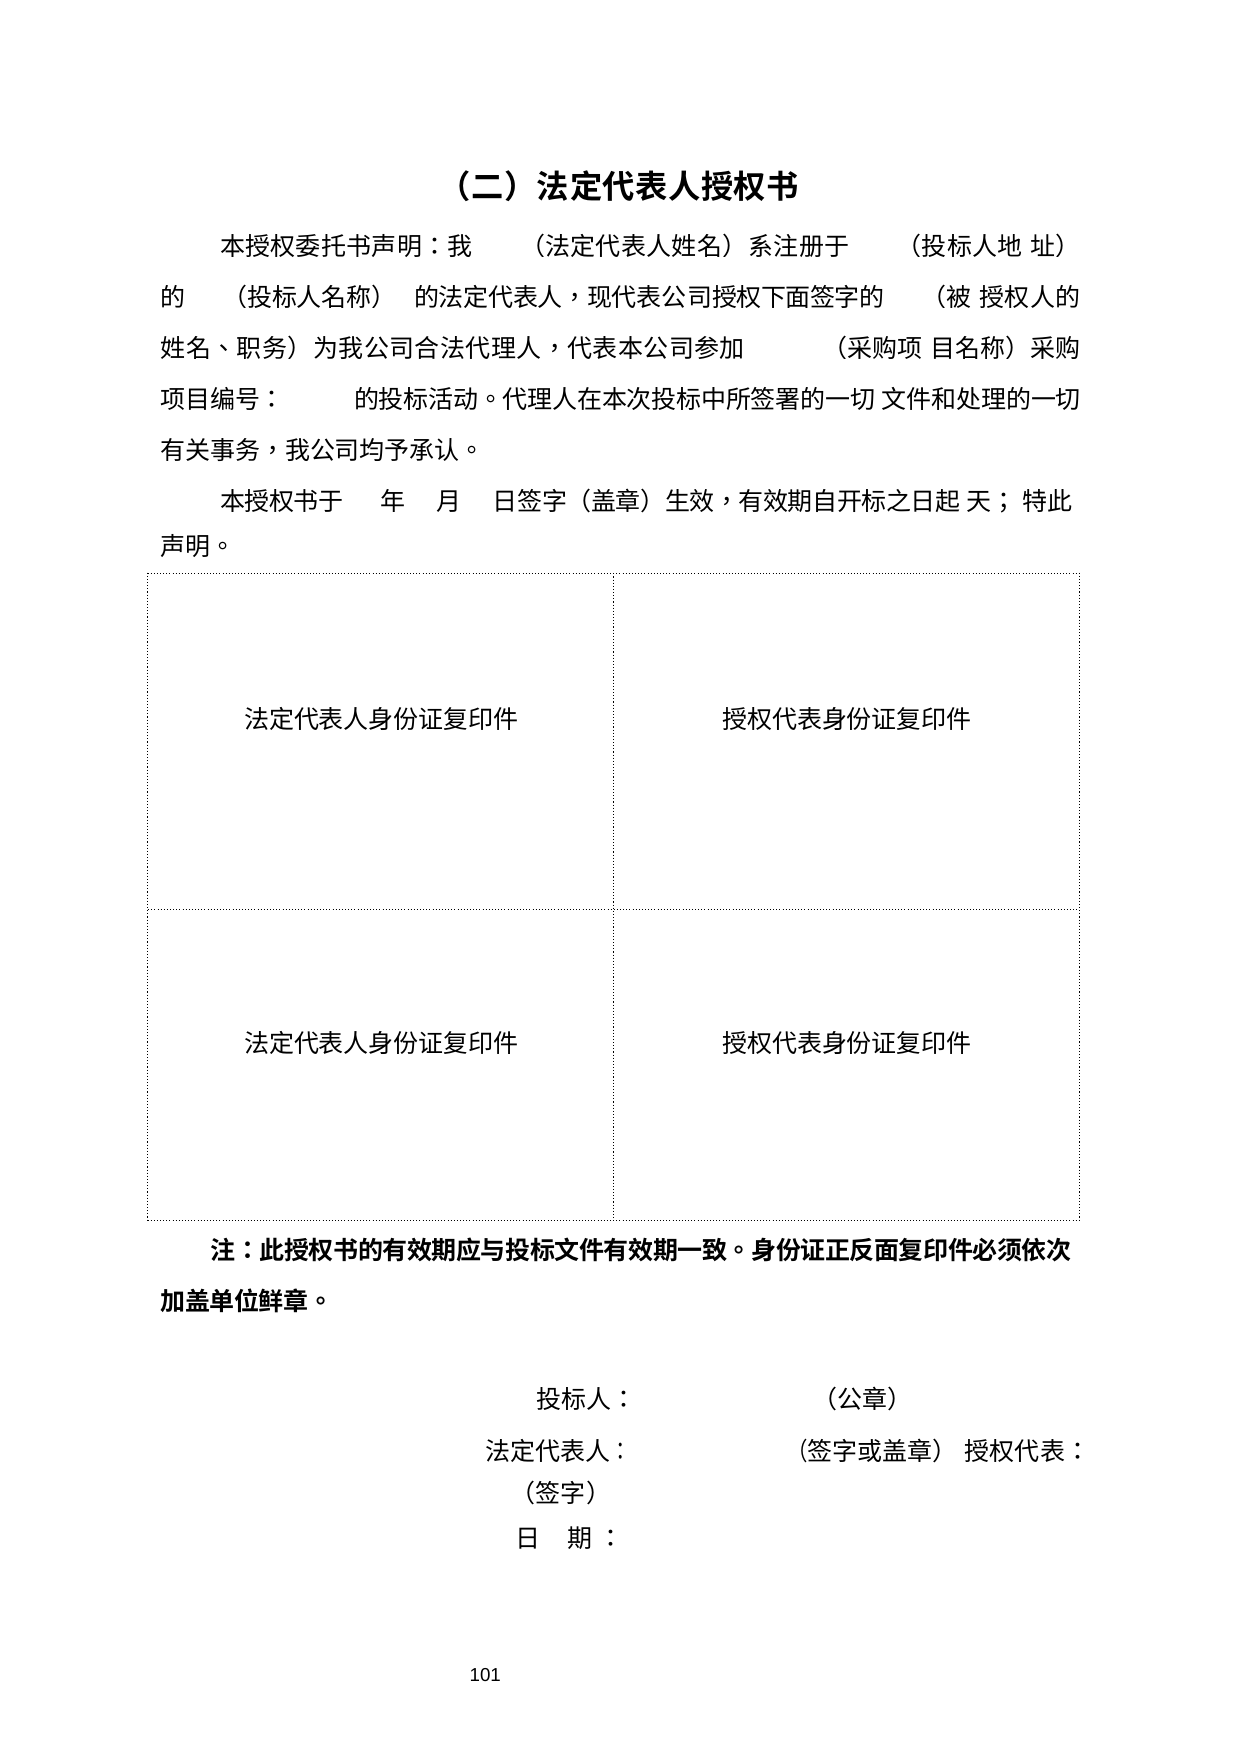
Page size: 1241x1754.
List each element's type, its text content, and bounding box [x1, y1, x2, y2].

text 投标人： （公章） [536, 1383, 1091, 1414]
text （二）法定代表人授权书 [438, 166, 1091, 207]
text 本授权书于 年 月 日签字（盖章）生效，有效期自开标之日起 天； 特此声明。 [160, 483, 1087, 562]
text 注：此授权书的有效期应与投标文件有效期一致。身份证正反面复印件必须依次 加盖单位鲜章。 [160, 1233, 1081, 1318]
text 本授权委托书声明：我 （法定代表人姓名）系注册于 （投标人地 址）的 （投标人名称） 的法定代表人，现代表公司授权下面签字的 （被 授权人的姓名、职务）为我公司合法代理人，代表本公司参加 （采购项 目名称）采购项目编号： 的投标活动。代理人在本次投标中所签署的一切 文件和处理的一切有关事务，我公司均予承认。 [160, 228, 1081, 467]
text 法定代表人： （签字或盖章） 授权代表： （签字） [486, 1434, 1091, 1510]
table_header 授权代表身份证复印件 [614, 573, 1079, 909]
text 日 期 ： [515, 1523, 1091, 1553]
table_cell 法定代表人身份证复印件 [148, 909, 613, 1220]
table_header 法定代表人身份证复印件 [148, 573, 613, 909]
table_cell 授权代表身份证复印件 [614, 909, 1079, 1220]
